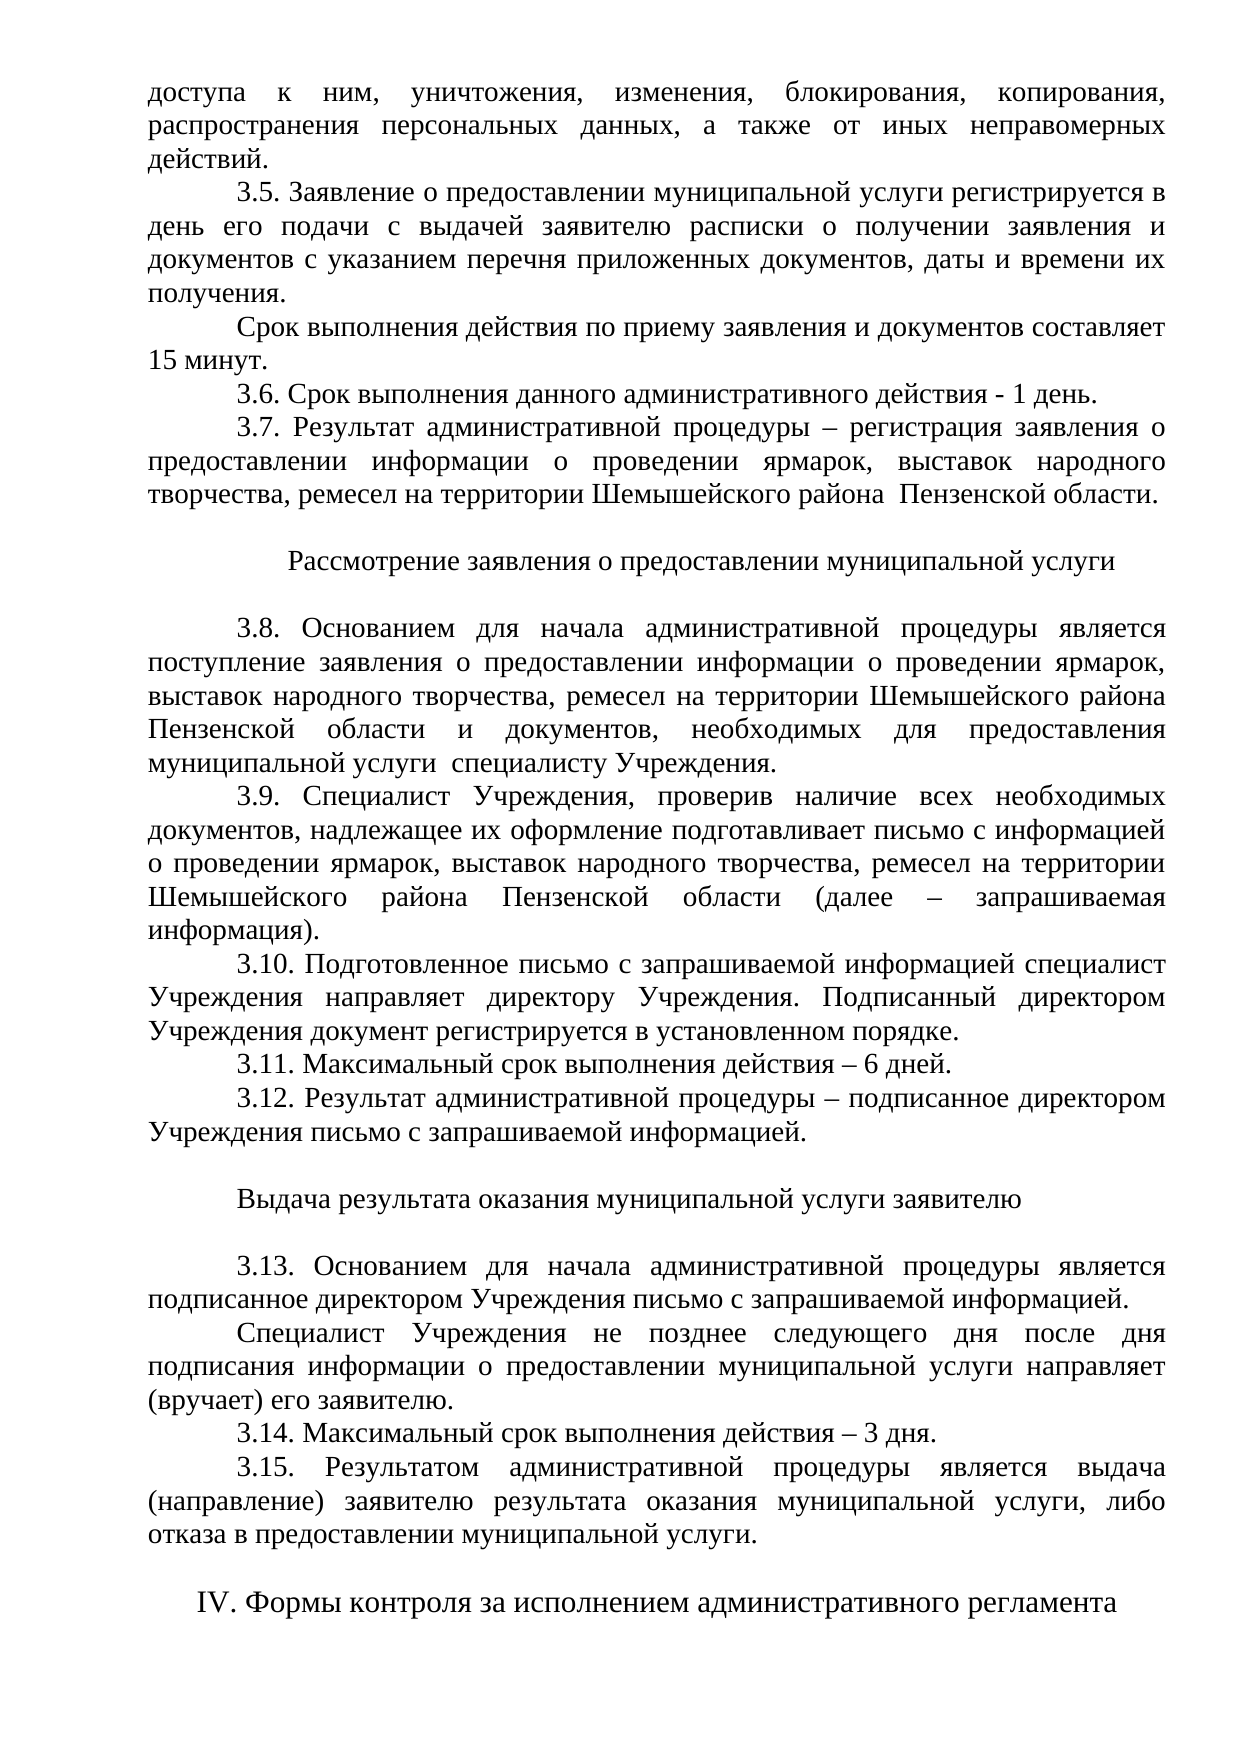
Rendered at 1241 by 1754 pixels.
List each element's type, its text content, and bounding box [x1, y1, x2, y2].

text Срок выполнения действия по приему заявления и документов составляет 15 минут. [148, 309, 1167, 376]
text 3.12. Результат административной процедуры – подписанное директором Учреждения письмо с запрашиваемой информацией. [148, 1080, 1167, 1147]
text 3.9. Специалист Учреждения, проверив наличие всех необходимых документов, надлежащее их оформление подготавливает письмо с информацией о проведении ярмарок, выставок народного творчества, ремесел на территории Шемышейского района Пензенской области (далее – запрашиваемая информация). [148, 778, 1167, 946]
text 3.10. Подготовленное письмо с запрашиваемой информацией специалист Учреждения направляет директору Учреждения. Подписанный директором Учреждения документ регистрируется в установленном порядке. [148, 946, 1167, 1047]
text 3.13. Основанием для начала административной процедуры является подписанное директором Учреждения письмо с запрашиваемой информацией. [148, 1248, 1167, 1315]
text Выдача результата оказания муниципальной услуги заявителю [148, 1181, 1167, 1214]
text 3.6. Срок выполнения данного административного действия - 1 день. [148, 376, 1167, 409]
text 3.8. Основанием для начала административной процедуры является поступление заявления о предоставлении информации о проведении ярмарок, выставок народного творчества, ремесел на территории Шемышейского района Пензенской области и документов, необходимых для предоставления муниципальной услуги специалисту Учреждения. [148, 611, 1167, 778]
text 3.15. Результатом административной процедуры является выдача (направление) заявителю результата оказания муниципальной услуги, либо отказа в предоставлении муниципальной услуги. [148, 1449, 1167, 1550]
text 3.7. Результат административной процедуры – регистрация заявления о предоставлении информации о проведении ярмарок, выставок народного творчества, ремесел на территории Шемышейского района Пензенской области. [148, 409, 1167, 510]
text 3.11. Максимальный срок выполнения действия – 6 дней. [148, 1047, 1167, 1080]
text 3.14. Максимальный срок выполнения действия – 3 дня. [148, 1416, 1167, 1449]
text IV. Формы контроля за исполнением административного регламента [148, 1583, 1167, 1619]
text Рассмотрение заявления о предоставлении муниципальной услуги [148, 543, 1167, 577]
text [148, 74, 1167, 174]
text Специалист Учреждения не позднее следующего дня после дня подписания информации о предоставлении муниципальной услуги направляет (вручает) его заявителю. [148, 1315, 1167, 1416]
text 3.5. Заявление о предоставлении муниципальной услуги регистрируется в день его подачи с выдачей заявителю расписки о получении заявления и документов с указанием перечня приложенных документов, даты и времени их получения. [148, 174, 1167, 309]
